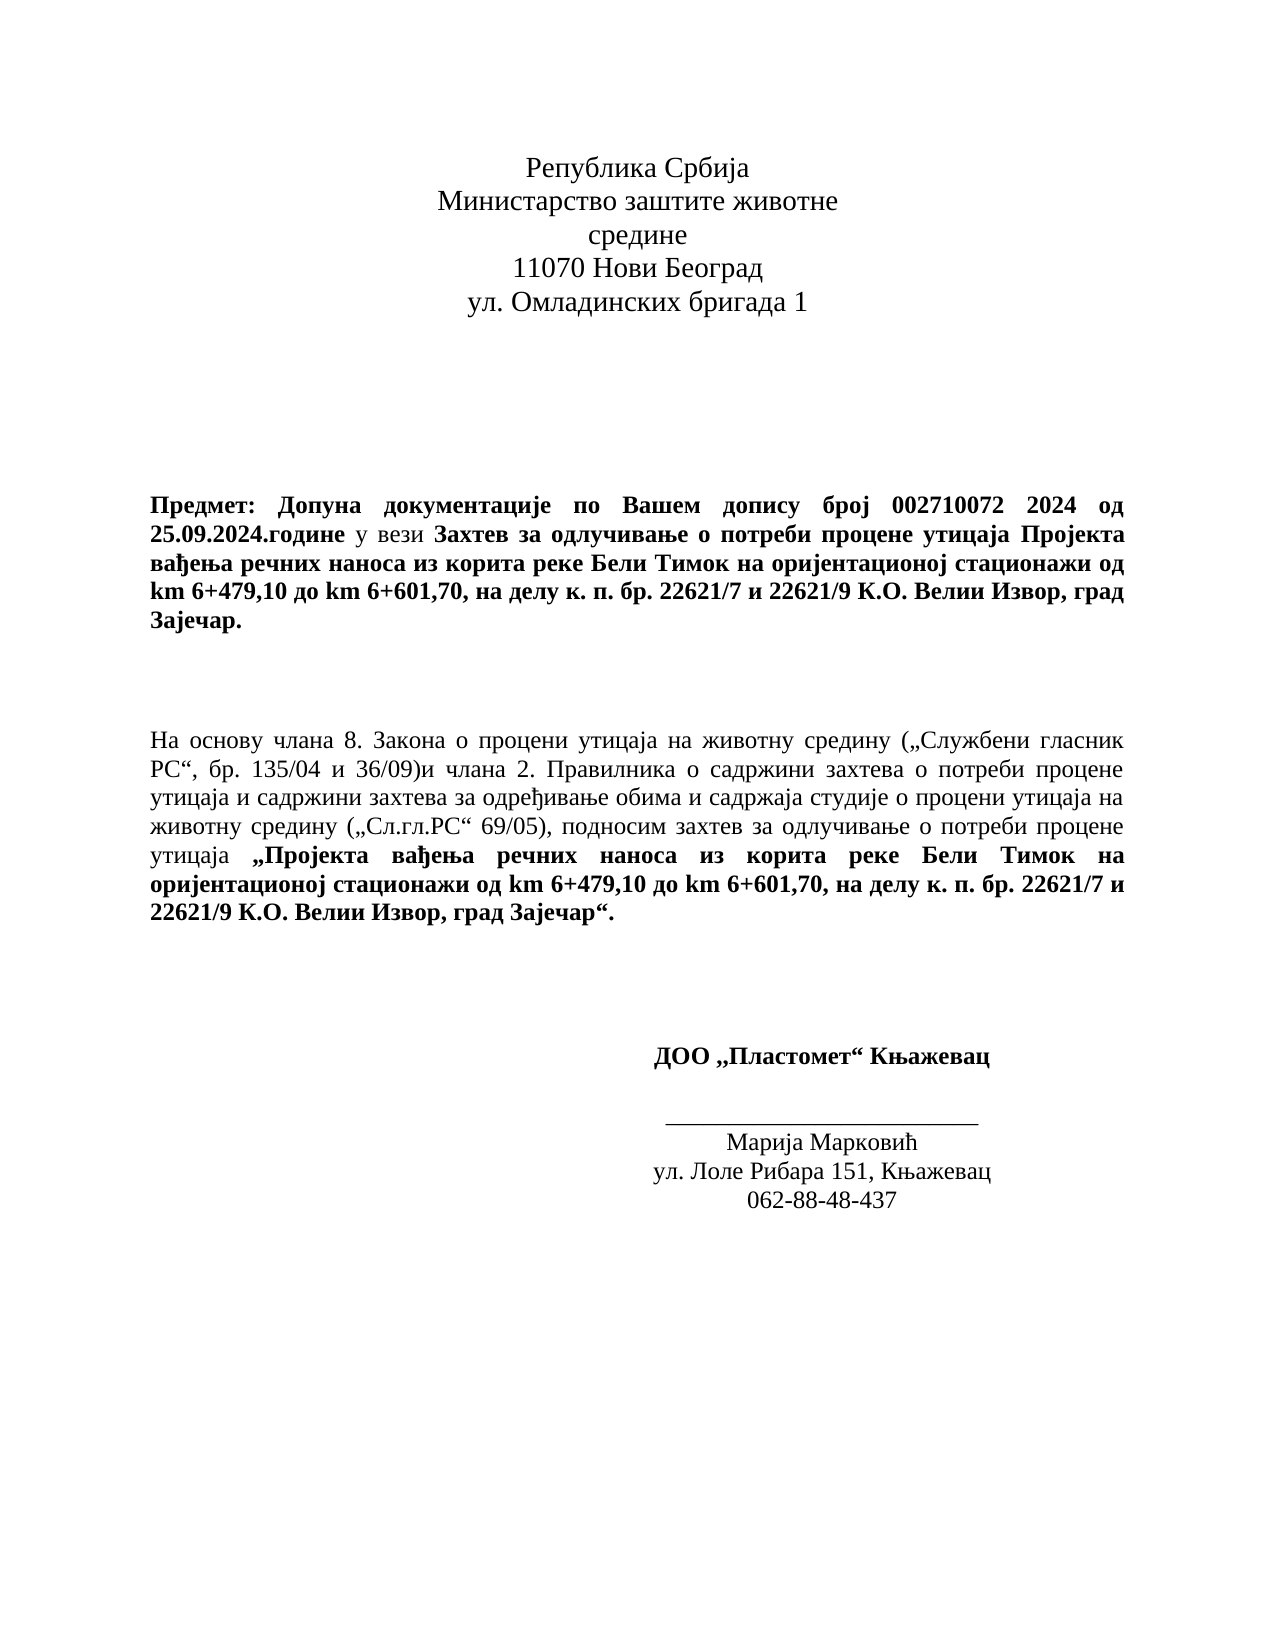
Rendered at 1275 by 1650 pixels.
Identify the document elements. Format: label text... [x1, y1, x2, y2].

text ДОО ,,Пластомет“ Књажевац [519, 1041, 1125, 1070]
text Министарство заштите животне [150, 183, 1125, 217]
text Предмет: Допуна документације по Вашем допису број 002710072 2024 од 25.09.2024.године у вези Захтев за одлучивање о потреби процене утицаја Пројекта вађења речних наноса из корита реке Бели Тимок на оријентационој стационажи од km 6+479,10 до km 6+601,70, на делу к. п. бр. 22621/7 и 22621/9 К.О. Велии Извор, град Зајечар. [150, 490, 1125, 634]
text 11070 Нови Београд [150, 251, 1125, 284]
text ул. Омладинских бригада 1 [150, 284, 1125, 318]
text Марија Марковић [519, 1127, 1125, 1156]
text _________________________ [519, 1099, 1125, 1127]
text средине [150, 217, 1125, 251]
text 062-88-48-437 [519, 1185, 1125, 1214]
text ул. Лоле Рибара 151, Књажевац [519, 1156, 1125, 1185]
text Република Србија [150, 150, 1125, 183]
text На основу члана 8. Закона о процени утицаја на животну средину („Службени гласник РС“, бр. 135/04 и 36/09)и члана 2. Правилника о садржини захтева о потреби процене утицаја и садржини захтева за одређивање обима и садржаја студије о процени утицаја на животну средину („Сл.гл.РС“ 69/05), подносим захтев за одлучивање о потреби процене утицаја „Пројекта вађења речних наноса из корита реке Бели Тимок на оријентационој стационажи од km 6+479,10 до km 6+601,70, на делу к. п. бр. 22621/7 и 22621/9 К.О. Велии Извор, град Зајечар“. [150, 725, 1125, 926]
